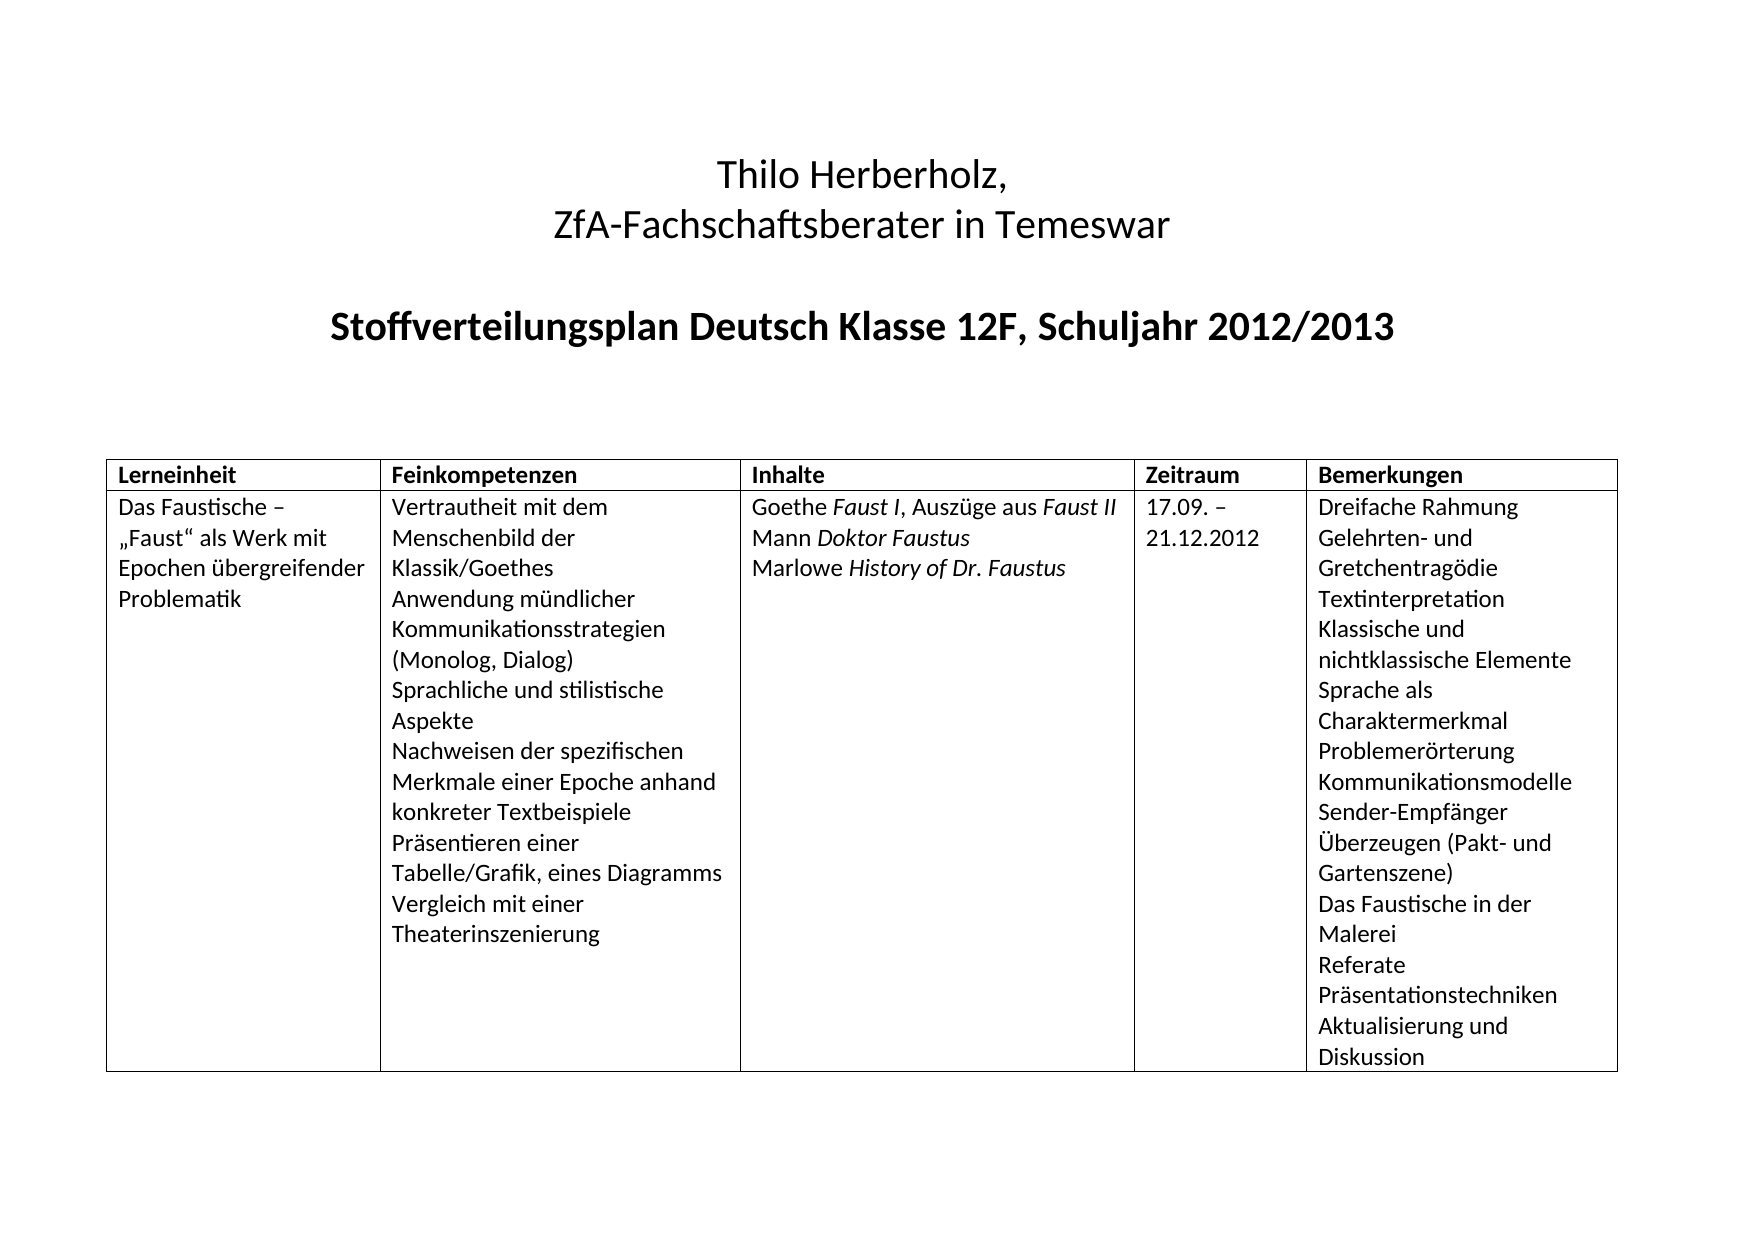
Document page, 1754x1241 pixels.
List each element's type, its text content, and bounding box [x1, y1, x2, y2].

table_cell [741, 491, 1134, 1071]
table_header Lerneinheit [107, 460, 380, 490]
table_header Bemerkungen [1307, 460, 1617, 490]
text Thilo Herberholz, [118, 148, 1606, 198]
text ZfA-Fachschaftsberater in Temeswar [118, 198, 1606, 249]
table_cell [107, 491, 380, 1071]
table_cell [1307, 491, 1617, 1071]
text Stoffverteilungsplan Deutsch Klasse 12F, Schuljahr 2012/2013 [118, 300, 1606, 351]
table_cell 17.09. – 21.12.2012 [1135, 491, 1306, 1071]
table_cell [381, 491, 740, 1071]
table_header Zeitraum [1135, 460, 1306, 490]
table_header Inhalte [741, 460, 1134, 490]
table_header Feinkompetenzen [381, 460, 740, 490]
